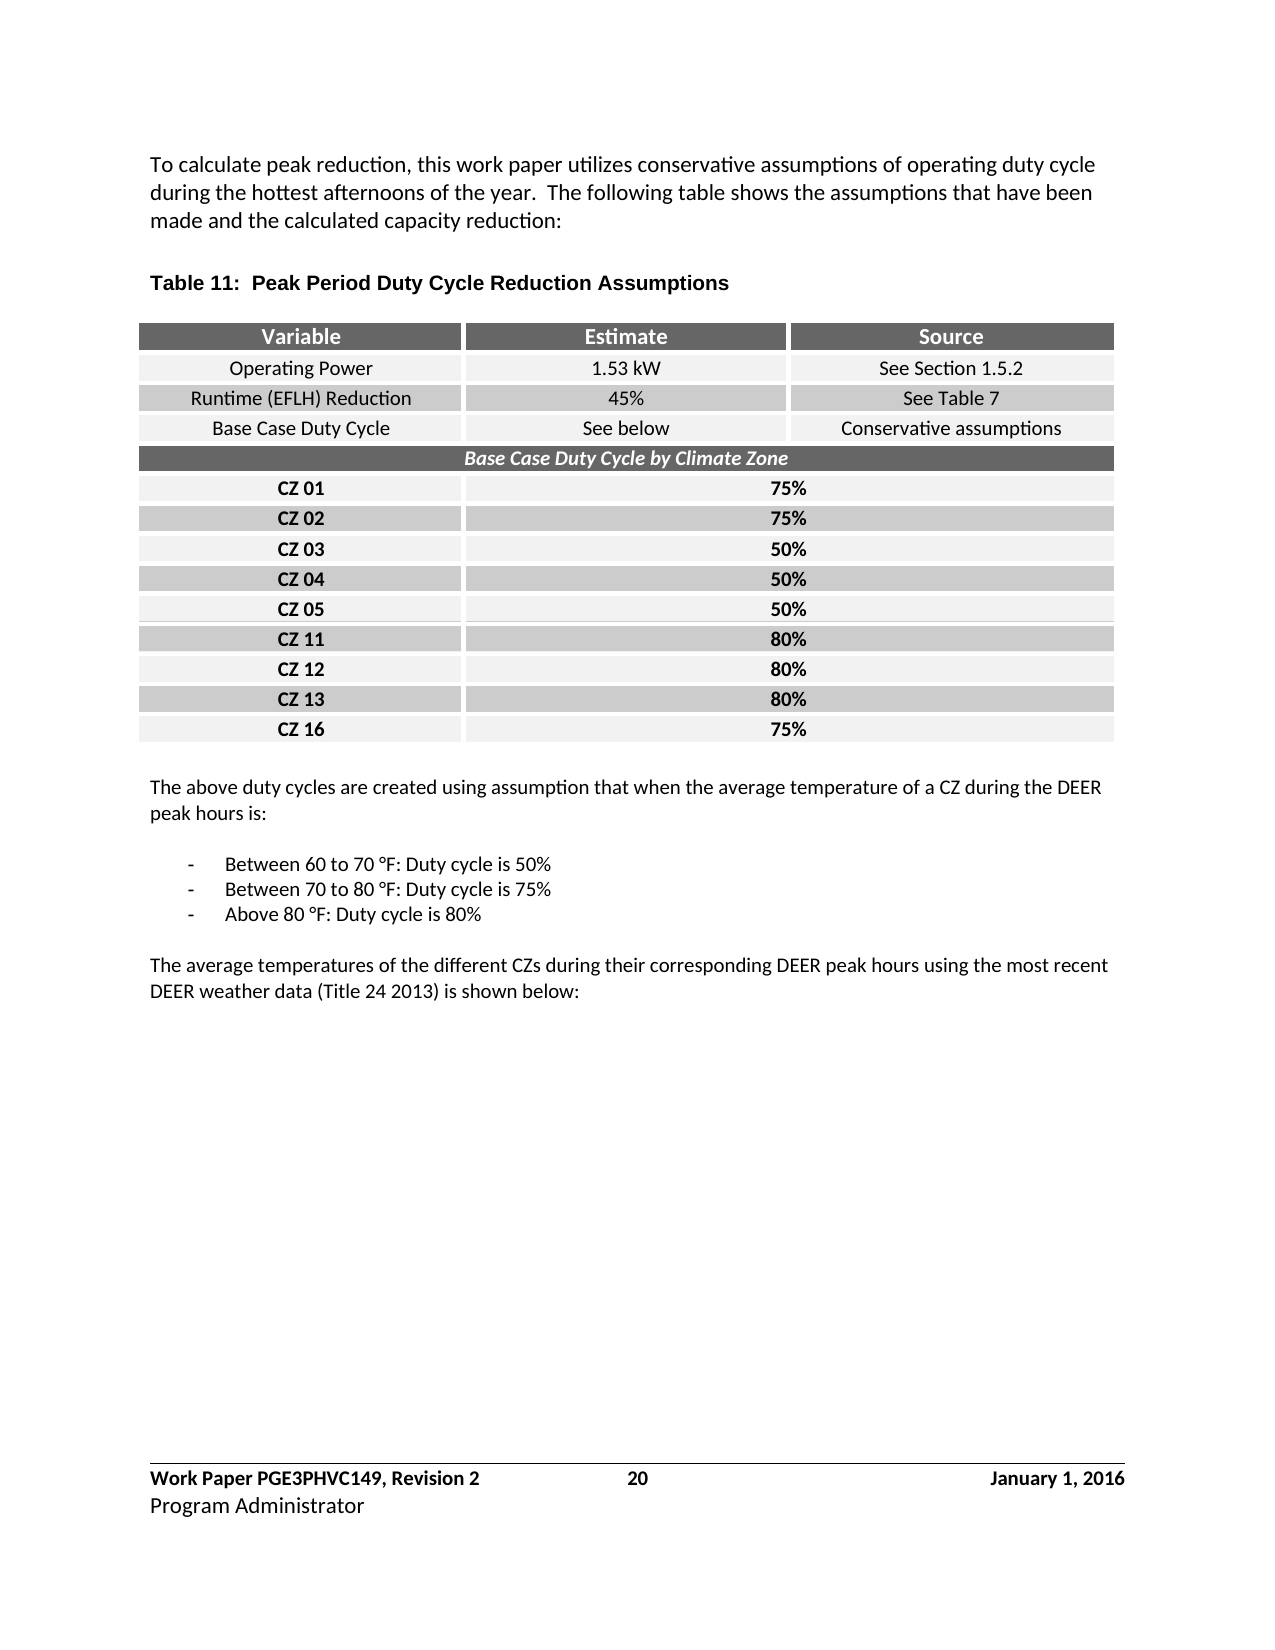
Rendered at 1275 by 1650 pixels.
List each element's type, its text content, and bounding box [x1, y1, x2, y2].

text The average temperatures of the different CZs during their corresponding DEER peak hours using the most recent DEER weather data (Title 24 2013) is shown below: [150, 952, 1125, 1003]
table_cell 80% [466, 656, 1114, 682]
table_cell CZ 02 [139, 506, 461, 531]
table_cell Base Case Duty Cycle by Climate Zone [139, 446, 1114, 471]
text To calculate peak reduction, this work paper utilizes conservative assumptions of operating duty cycle during the hottest afternoons of the year. The following table shows the assumptions that have been made and the calculated capacity reduction: [150, 150, 1125, 234]
table_cell CZ 11 [139, 626, 461, 651]
list Above 80 °F: Duty cycle is 80% [187, 902, 1125, 927]
table_cell CZ 03 [139, 536, 461, 561]
table_header Variable [139, 323, 461, 350]
text The above duty cycles are created using assumption that when the average temperature of a CZ during the DEER peak hours is: [150, 774, 1125, 825]
table_cell 80% [466, 626, 1114, 651]
table_cell CZ 04 [139, 566, 461, 591]
table_cell 75% [466, 476, 1114, 501]
table_header Estimate [466, 323, 786, 350]
table_cell 45% [466, 385, 786, 411]
table_cell See Table 7 [791, 385, 1114, 411]
table_cell 1.53 kW [466, 355, 786, 381]
table_cell See Section 1.5.2 [791, 355, 1114, 381]
table_cell CZ 12 [139, 656, 461, 682]
table_cell 50% [466, 566, 1114, 591]
text Table 11: Peak Period Duty Cycle Reduction Assumptions [150, 270, 1125, 294]
list Between 70 to 80 °F: Duty cycle is 75% [187, 876, 1125, 902]
table_cell 75% [466, 506, 1114, 531]
table_cell CZ 01 [139, 476, 461, 501]
table_cell Runtime (EFLH) Reduction [139, 385, 461, 411]
table_cell Conservative assumptions [791, 415, 1114, 441]
table_cell Operating Power [139, 355, 461, 381]
table_header Source [791, 323, 1114, 350]
table_cell 50% [466, 596, 1114, 621]
table_cell 75% [466, 716, 1114, 742]
table_cell CZ 16 [139, 716, 461, 742]
list Between 60 to 70 °F: Duty cycle is 50% [187, 851, 1125, 876]
table_cell CZ 13 [139, 686, 461, 712]
table_cell See below [466, 415, 786, 441]
table_cell 80% [466, 686, 1114, 712]
table_cell 50% [466, 536, 1114, 561]
table_cell CZ 05 [139, 596, 461, 621]
table_cell Base Case Duty Cycle [139, 415, 461, 441]
